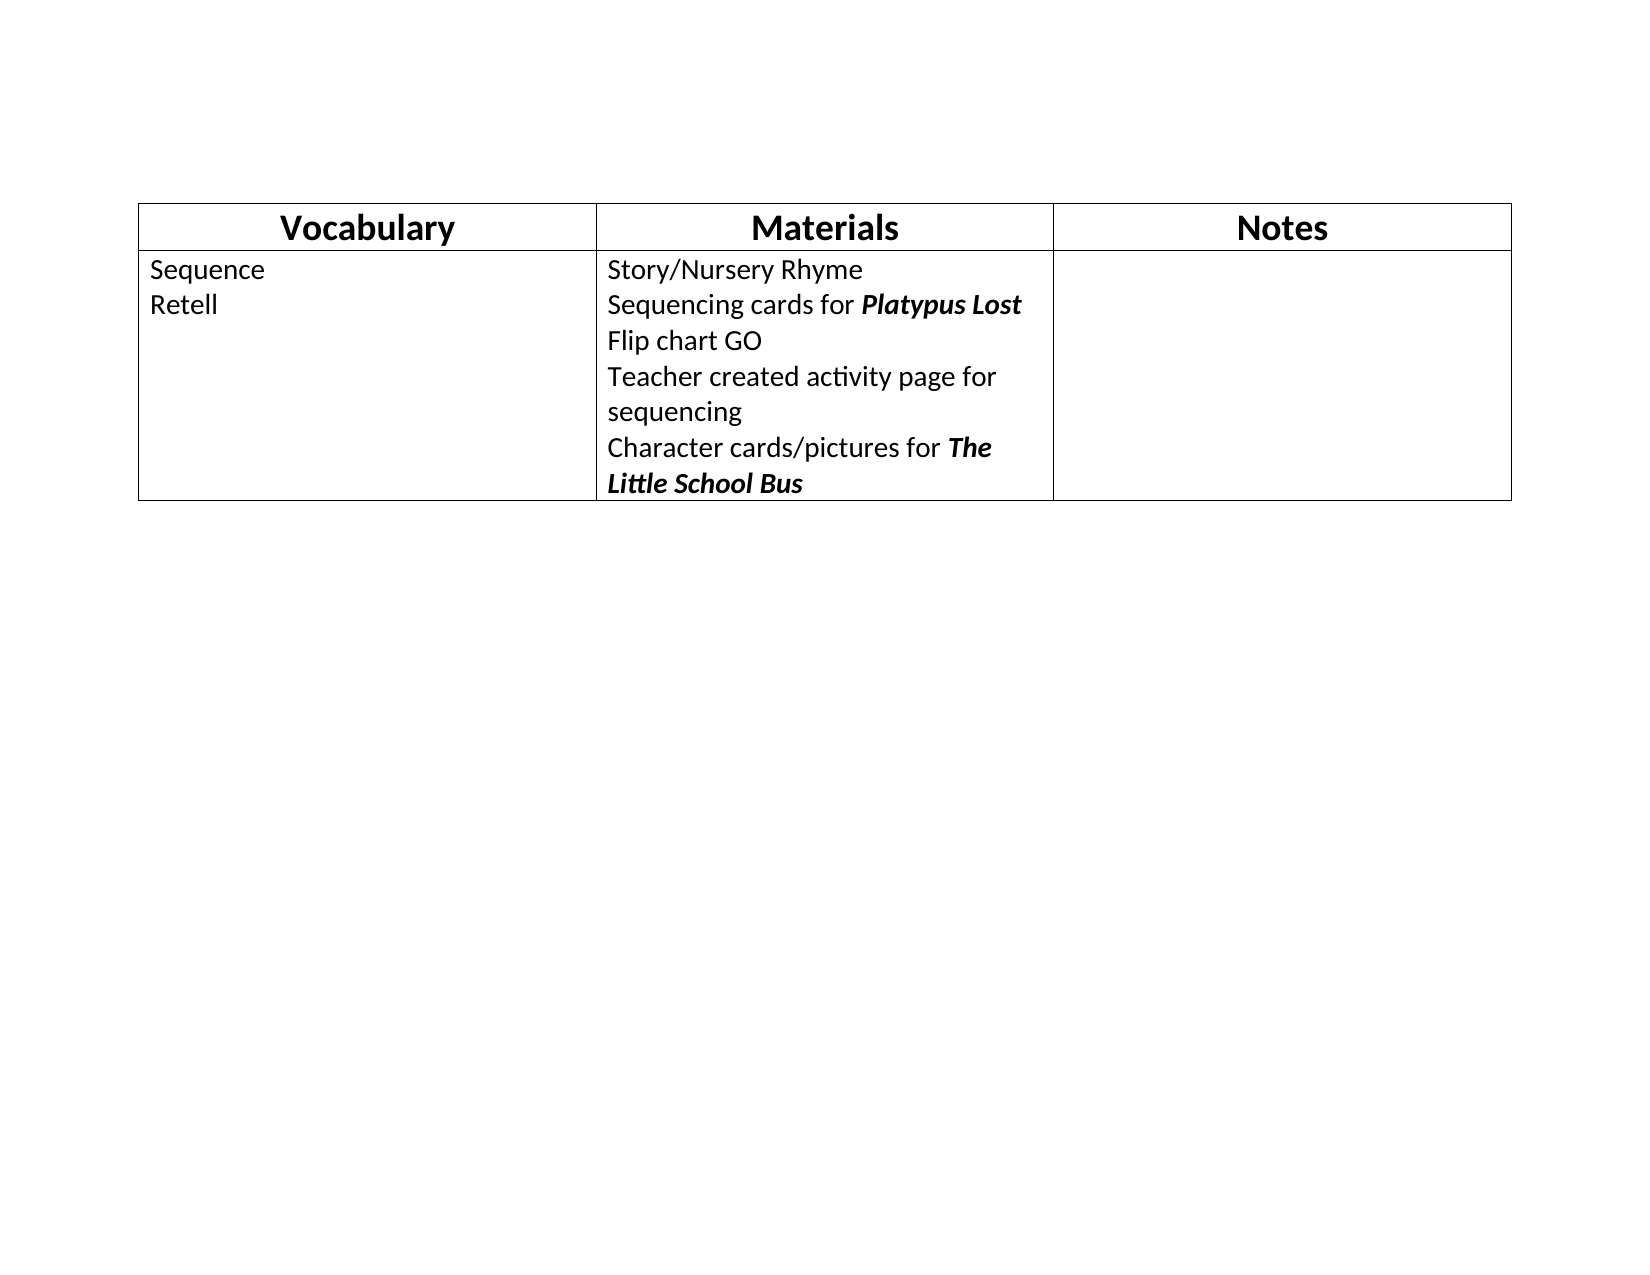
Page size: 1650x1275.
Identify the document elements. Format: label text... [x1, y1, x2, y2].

table_header Notes [1054, 204, 1511, 250]
table_cell Story/Nursery Rhyme Sequencing cards for Platypus Lost Flip chart GO Teacher created activity page for sequencing Character cards/pictures for The Little School Bus [597, 251, 1053, 500]
table_cell Sequence Retell [139, 251, 596, 500]
table_header Materials [597, 204, 1053, 250]
table_header Vocabulary [139, 204, 596, 250]
table_cell [1054, 251, 1511, 500]
